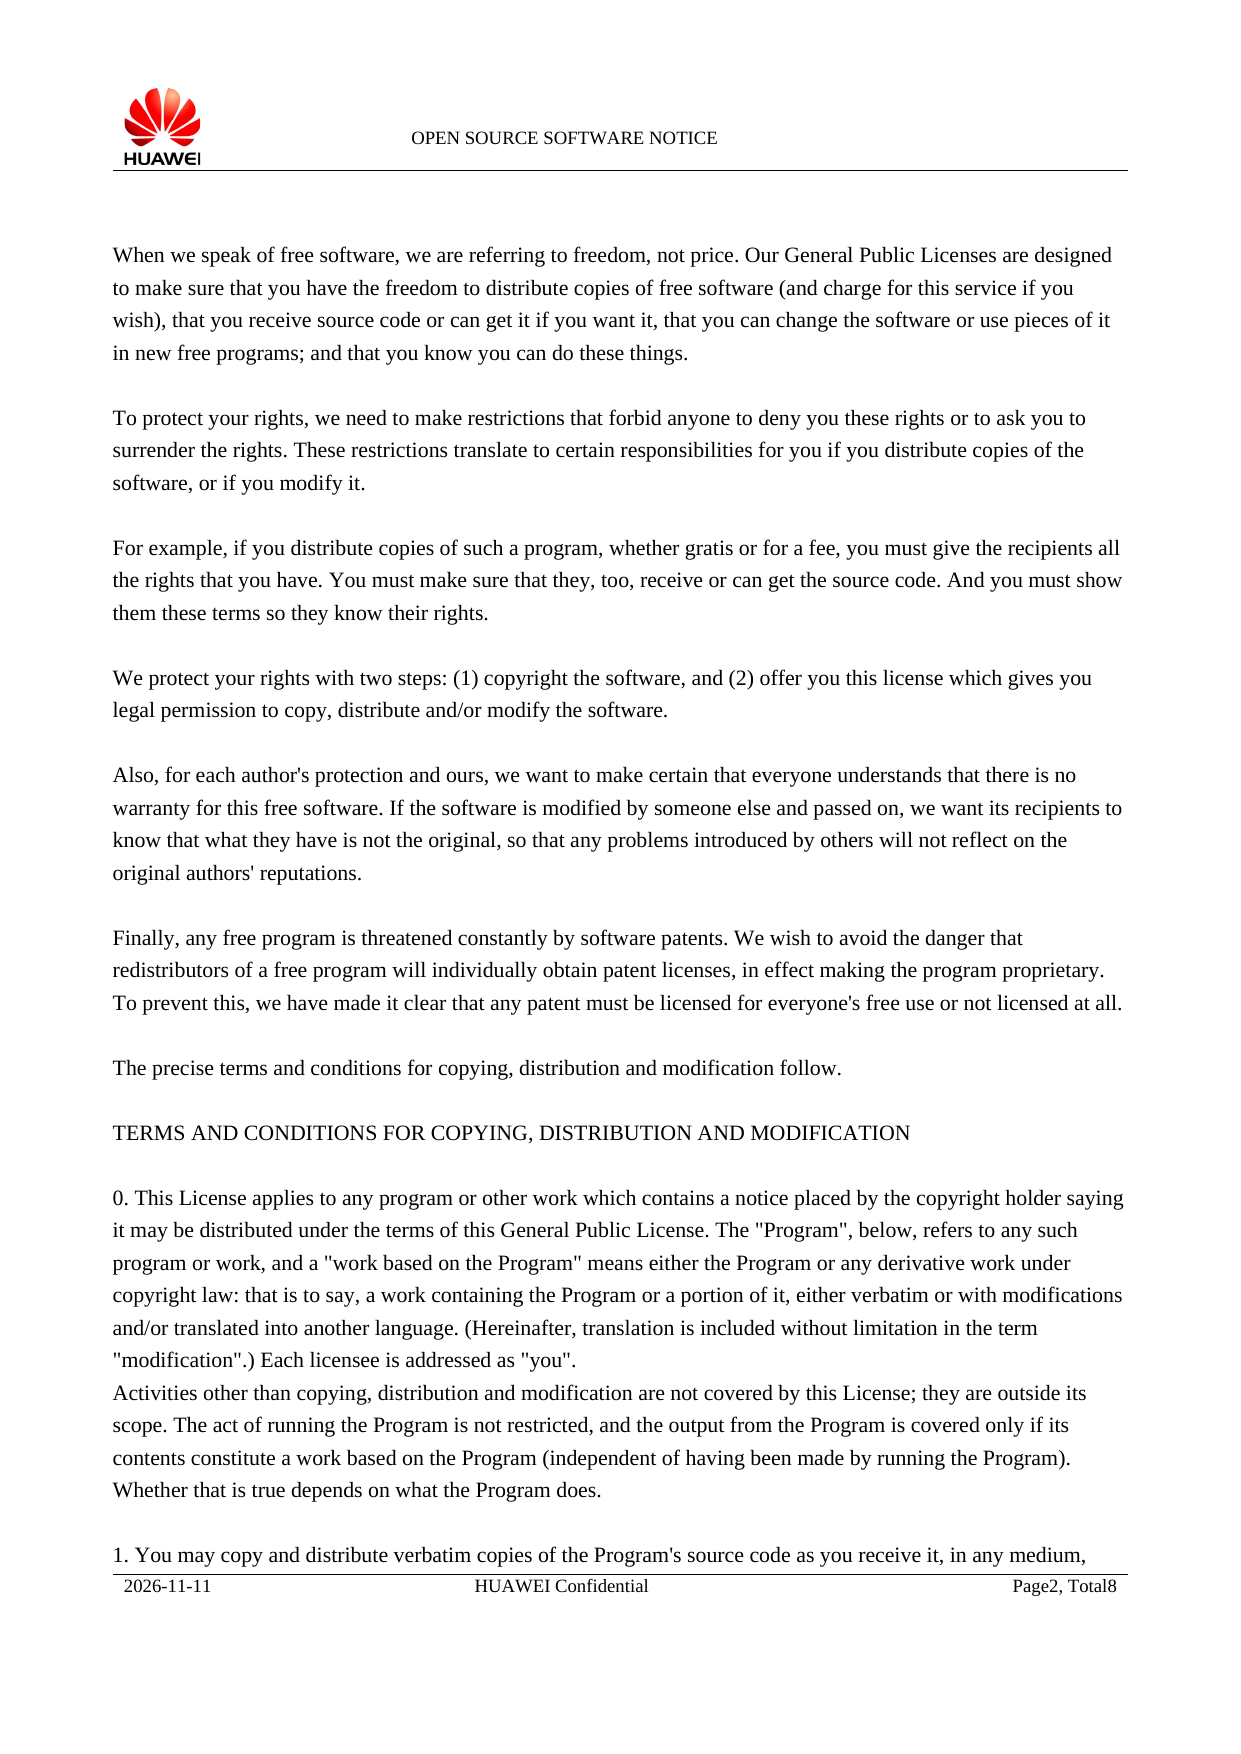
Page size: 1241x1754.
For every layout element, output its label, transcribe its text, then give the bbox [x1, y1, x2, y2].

picture [124, 88, 201, 165]
